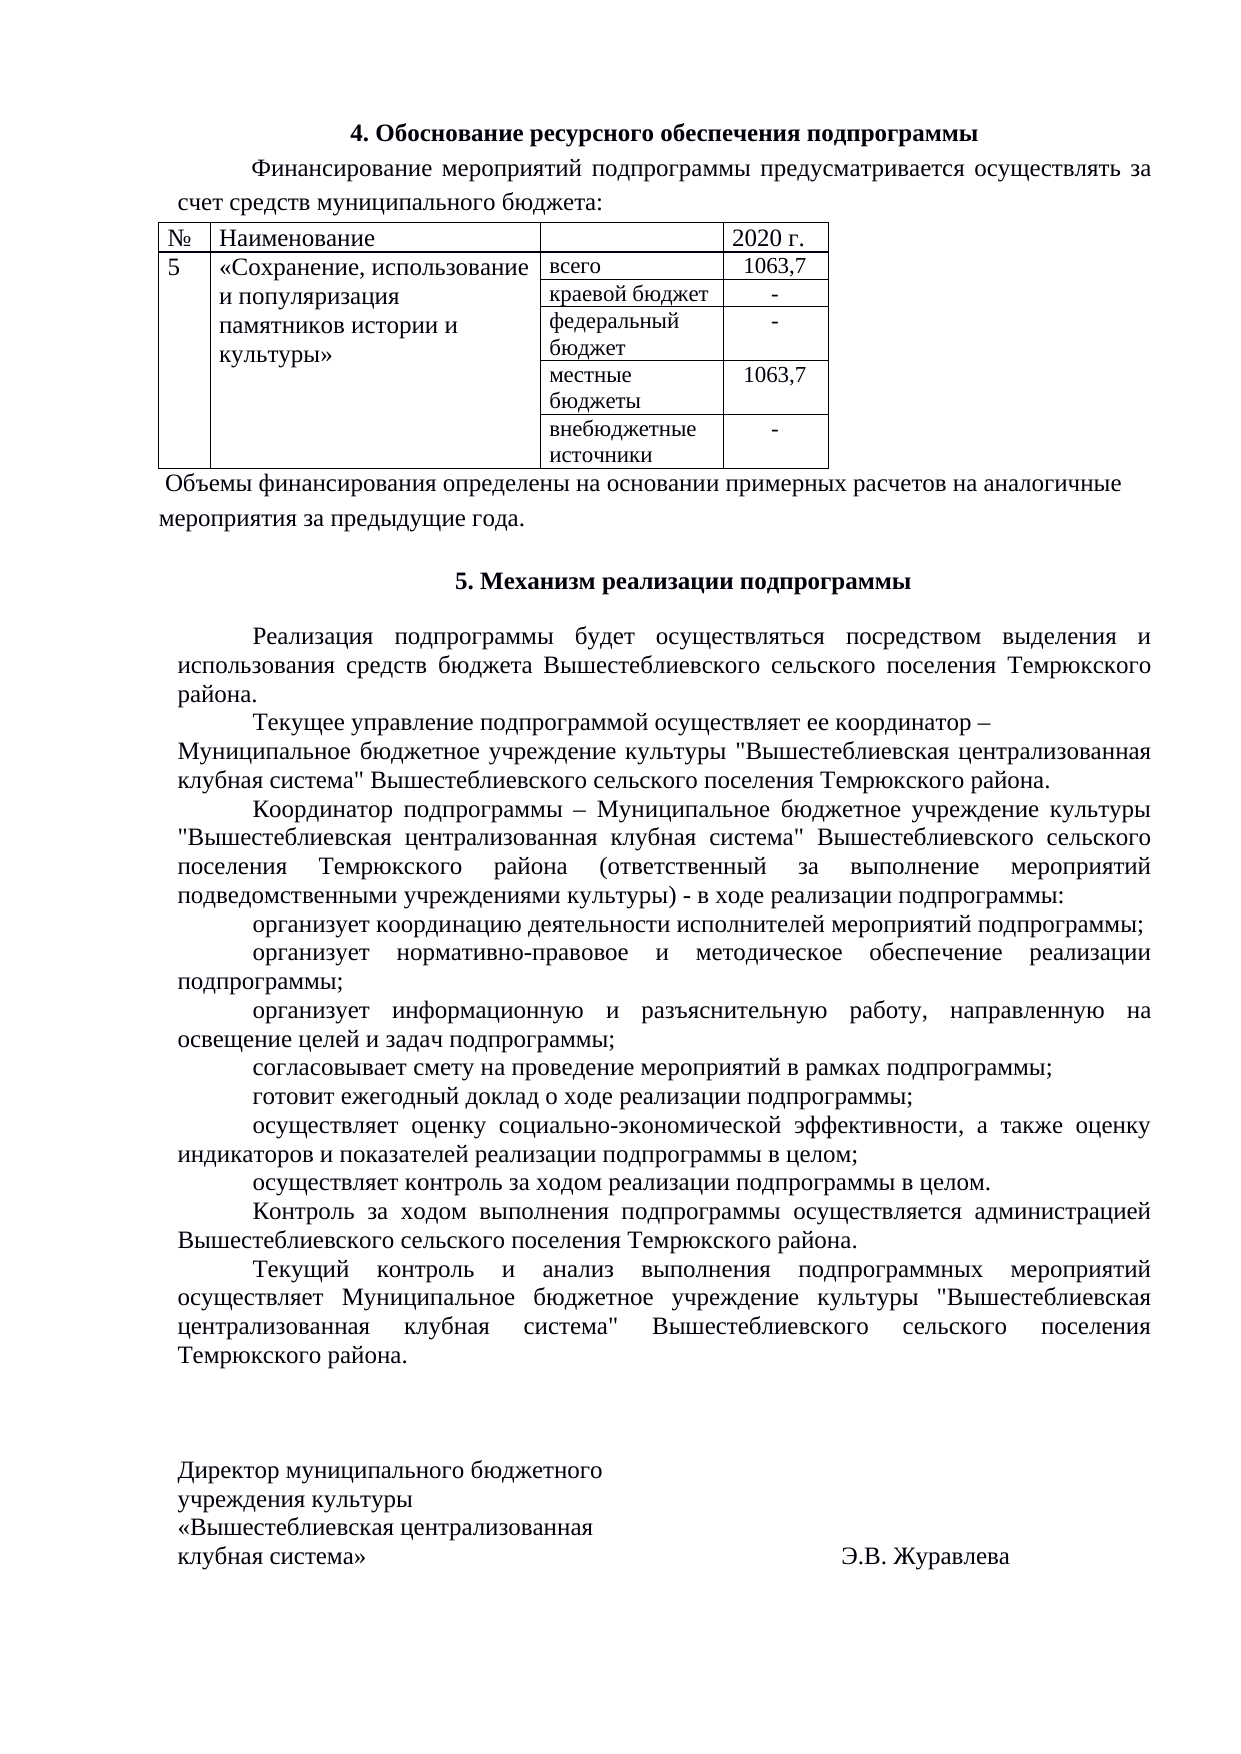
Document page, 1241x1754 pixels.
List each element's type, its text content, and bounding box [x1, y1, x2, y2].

text Текущий контроль и анализ выполнения подпрограммных мероприятий осуществляет Муниципальное бюджетное учреждение культуры "Вышестеблиевская централизованная клубная система" Вышестеблиевского сельского поселения Темрюкского района. [177, 1254, 1152, 1369]
text клубная система» Э.В. Журавлева [177, 1541, 1152, 1570]
text осуществляет оценку социально-экономической эффективности, а также оценку индикаторов и показателей реализации подпрограммы в целом; [177, 1110, 1152, 1167]
table_cell 1063,7 [724, 361, 828, 414]
text учреждения культуры [177, 1484, 1152, 1512]
table_header 2020 г. [724, 223, 828, 251]
text «Вышестеблиевская централизованная [177, 1512, 1152, 1541]
text организует координацию деятельности исполнителей мероприятий подпрограммы; [177, 909, 1152, 937]
table_cell 1063,7 [724, 253, 828, 279]
table_cell 5 [159, 253, 210, 467]
table_header № [159, 223, 210, 251]
table_cell - [724, 307, 828, 360]
table_cell - [724, 280, 828, 306]
table_cell всего [541, 253, 723, 279]
table_cell «Сохранение, использование и популяризация памятников истории и культуры» [211, 253, 540, 467]
text 4. Обоснование ресурсного обеспечения подпрограммы [177, 118, 1152, 147]
text Контроль за ходом выполнения подпрограммы осуществляется администрацией Вышестеблиевского сельского поселения Темрюкского района. [177, 1196, 1152, 1254]
text Финансирование мероприятий подпрограммы предусматривается осуществлять за счет средств муниципального бюджета: [177, 153, 1152, 216]
text организует нормативно-правовое и методическое обеспечение реализации подпрограммы; [177, 937, 1152, 995]
subtitle 5. Механизм реализации подпрограммы [215, 566, 1152, 595]
table_cell федеральный бюджет [541, 307, 723, 360]
text готовит ежегодный доклад о ходе реализации подпрограммы; [177, 1081, 1152, 1110]
table_cell краевой бюджет [541, 280, 723, 306]
text организует информационную и разъяснительную работу, направленную на освещение целей и задач подпрограммы; [177, 995, 1152, 1052]
text Координатор подпрограммы – Муниципальное бюджетное учреждение культуры "Вышестеблиевская централизованная клубная система" Вышестеблиевского сельского поселения Темрюкского района (ответственный за выполнение мероприятий подведомственными учреждениями культуры) - в ходе реализации подпрограммы: [177, 794, 1152, 909]
table_header [541, 223, 723, 251]
text Директор муниципального бюджетного [177, 1455, 1152, 1484]
text Объемы финансирования определены на основании примерных расчетов на аналогичные мероприятия за предыдущие года. [158, 468, 1152, 532]
table_header Наименование [211, 223, 540, 251]
text согласовывает смету на проведение мероприятий в рамках подпрограммы; [177, 1052, 1152, 1081]
text Текущее управление подпрограммой осуществляет ее координатор – [177, 707, 1152, 736]
table_cell внебюджетные источники [541, 415, 723, 467]
text Муниципальное бюджетное учреждение культуры "Вышестеблиевская централизованная клубная система" Вышестеблиевского сельского поселения Темрюкского района. [177, 736, 1152, 794]
table_cell местные бюджеты [541, 361, 723, 414]
text Реализация подпрограммы будет осуществляться посредством выделения и использования средств бюджета Вышестеблиевского сельского поселения Темрюкского района. [177, 621, 1152, 707]
text осуществляет контроль за ходом реализации подпрограммы в целом. [177, 1167, 1152, 1196]
table_cell - [724, 415, 828, 467]
